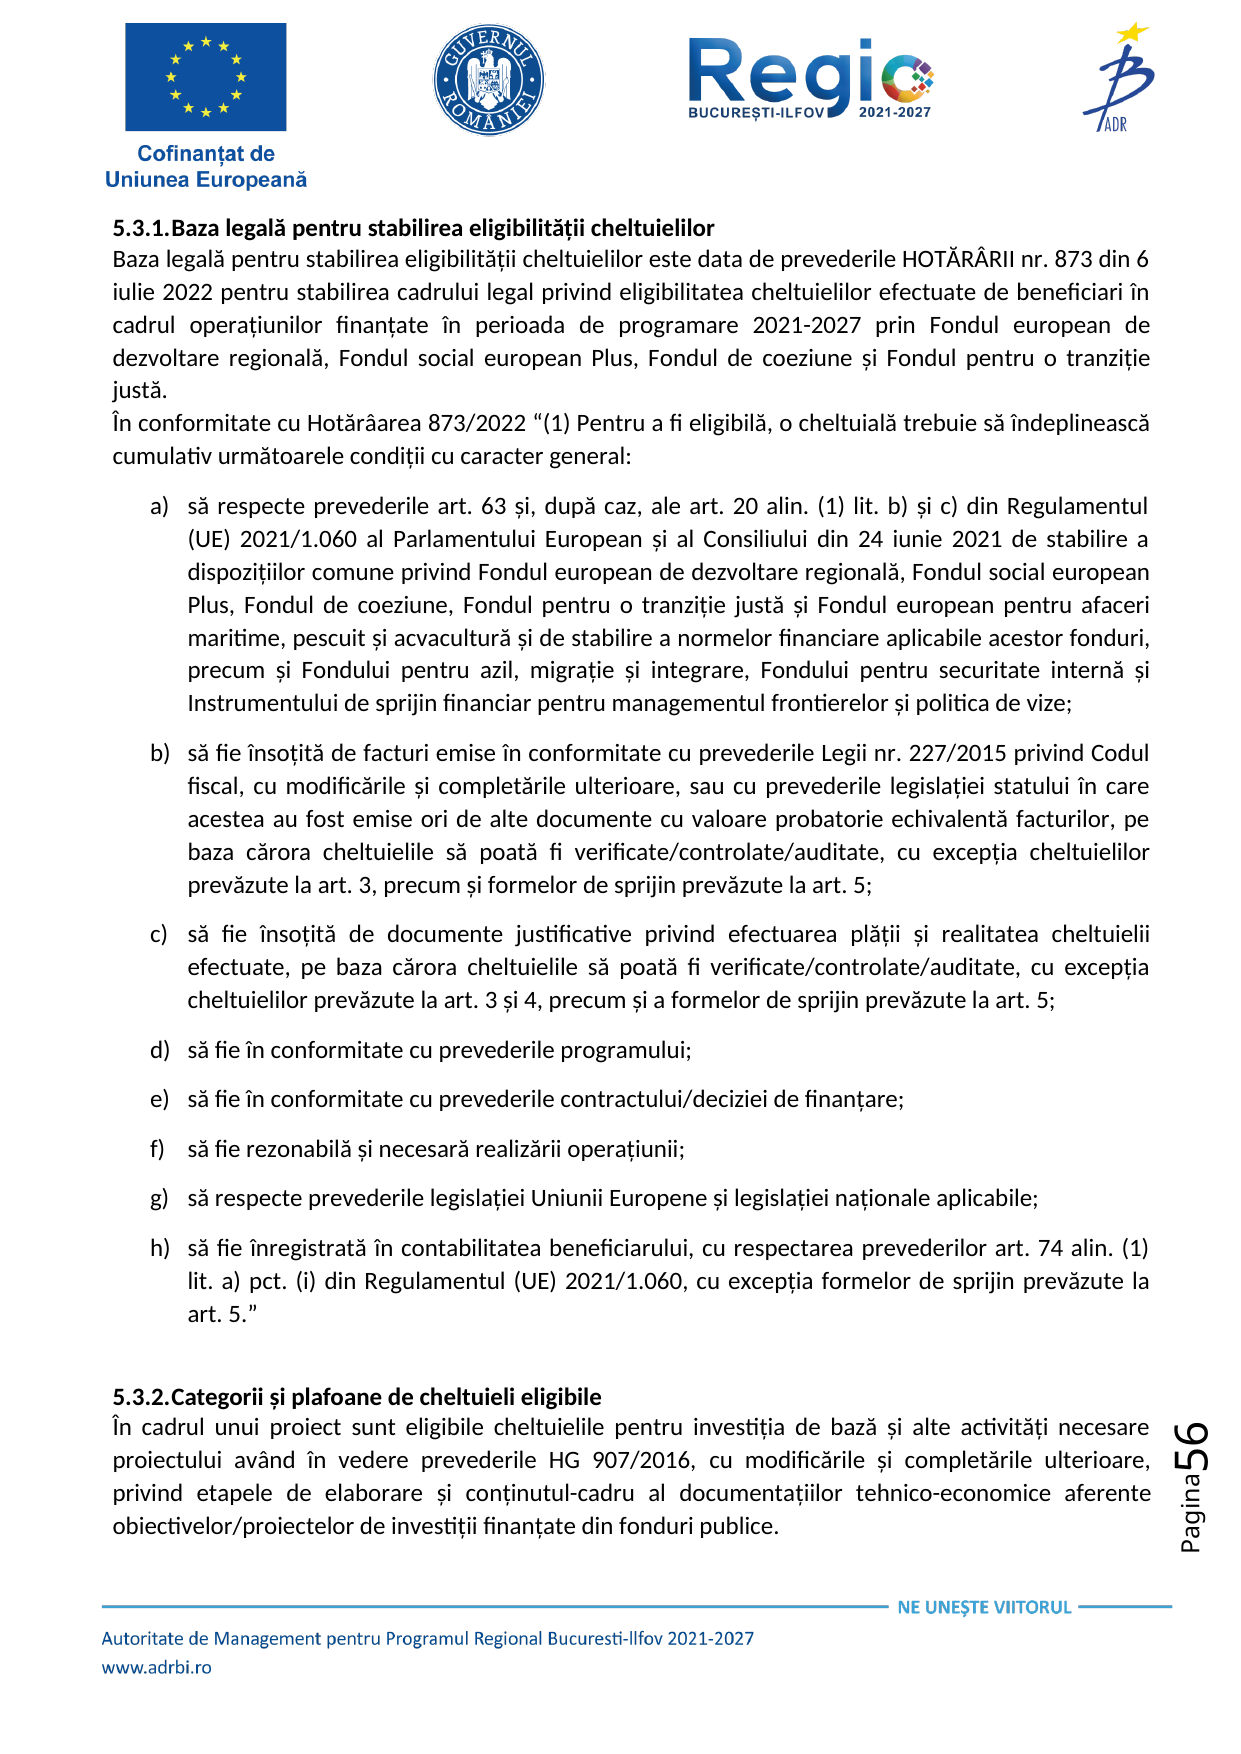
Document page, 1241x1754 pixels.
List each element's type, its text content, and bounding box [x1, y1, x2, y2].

list să fie însoțită de documente justificative privind efectuarea plății și realitatea cheltuielii efectuate, pe baza cărora cheltuielile să poată fi verificate/controlate/auditate, cu excepția cheltuielilor prevăzute la art. 3 și 4, precum și a formelor de sprijin prevăzute la art. 5; [150, 918, 1152, 1015]
text În conformitate cu Hotărâarea 873/2022 “(1) Pentru a fi eligibilă, o cheltuială trebuie să îndeplinească cumulativ următoarele condiții cu caracter general: [112, 408, 1152, 471]
picture [101, 21, 1157, 191]
picture [101, 1600, 1173, 1674]
list să fie în conformitate cu prevederile programului; [150, 1034, 1152, 1064]
list să fie în conformitate cu prevederile contractului/deciziei de finanțare; [150, 1083, 1152, 1114]
subtitle 5.3.2. Categorii și plafoane de cheltuieli eligibile [112, 1381, 1152, 1411]
list să fie rezonabilă și necesară realizării operațiunii; [150, 1133, 1152, 1163]
list să respecte prevederile legislației Uniunii Europene și legislației naționale aplicabile; [150, 1183, 1152, 1213]
list să fie înregistrată în contabilitatea beneficiarului, cu respectarea prevederilor art. 74 alin. (1) lit. a) pct. (i) din Regulamentul (UE) 2021/1.060, cu excepția formelor de sprijin prevăzute la art. 5.” [150, 1232, 1152, 1328]
subtitle 5.3.1. Baza legală pentru stabilirea eligibilității cheltuielilor [112, 212, 1152, 243]
text Baza legală pentru stabilirea eligibilității cheltuielilor este data de prevederile HOTĂRÂRII nr. 873 din 6 iulie 2022 pentru stabilirea cadrului legal privind eligibilitatea cheltuielilor efectuate de beneficiari în cadrul operațiunilor finanțate în perioada de programare 2021-2027 prin Fondul european de dezvoltare regională, Fondul social european Plus, Fondul de coeziune și Fondul pentru o tranziție justă. [112, 243, 1152, 405]
list să respecte prevederile art. 63 și, după caz, ale art. 20 alin. (1) lit. b) și c) din Regulamentul (UE) 2021/1.060 al Parlamentului European și al Consiliului din 24 iunie 2021 de stabilire a dispozițiilor comune privind Fondul european de dezvoltare regională, Fondul social european Plus, Fondul de coeziune, Fondul pentru o tranziție justă și Fondul european pentru afaceri maritime, pescuit și acvacultură și de stabilire a normelor financiare aplicabile acestor fonduri, precum și Fondului pentru azil, migrație și integrare, Fondului pentru securitate internă și Instrumentului de sprijin financiar pentru managementul frontierelor și politica de vize; [150, 490, 1152, 718]
text În cadrul unui proiect sunt eligibile cheltuielile pentru investiția de bază și alte activități necesare proiectului având în vedere prevederile HG 907/2016, cu modificările și completările ulterioare, privind etapele de elaborare şi conţinutul-cadru al documentaţiilor tehnico-economice aferente obiectivelor/proiectelor de investiţii finanţate din fonduri publice. [112, 1411, 1152, 1541]
list să fie însoțită de facturi emise în conformitate cu prevederile Legii nr. 227/2015 privind Codul fiscal, cu modificările și completările ulterioare, sau cu prevederile legislației statului în care acestea au fost emise ori de alte documente cu valoare probatorie echivalentă facturilor, pe baza cărora cheltuielile să poată fi verificate/controlate/auditate, cu excepția cheltuielilor prevăzute la art. 3, precum și formelor de sprijin prevăzute la art. 5; [150, 737, 1152, 899]
